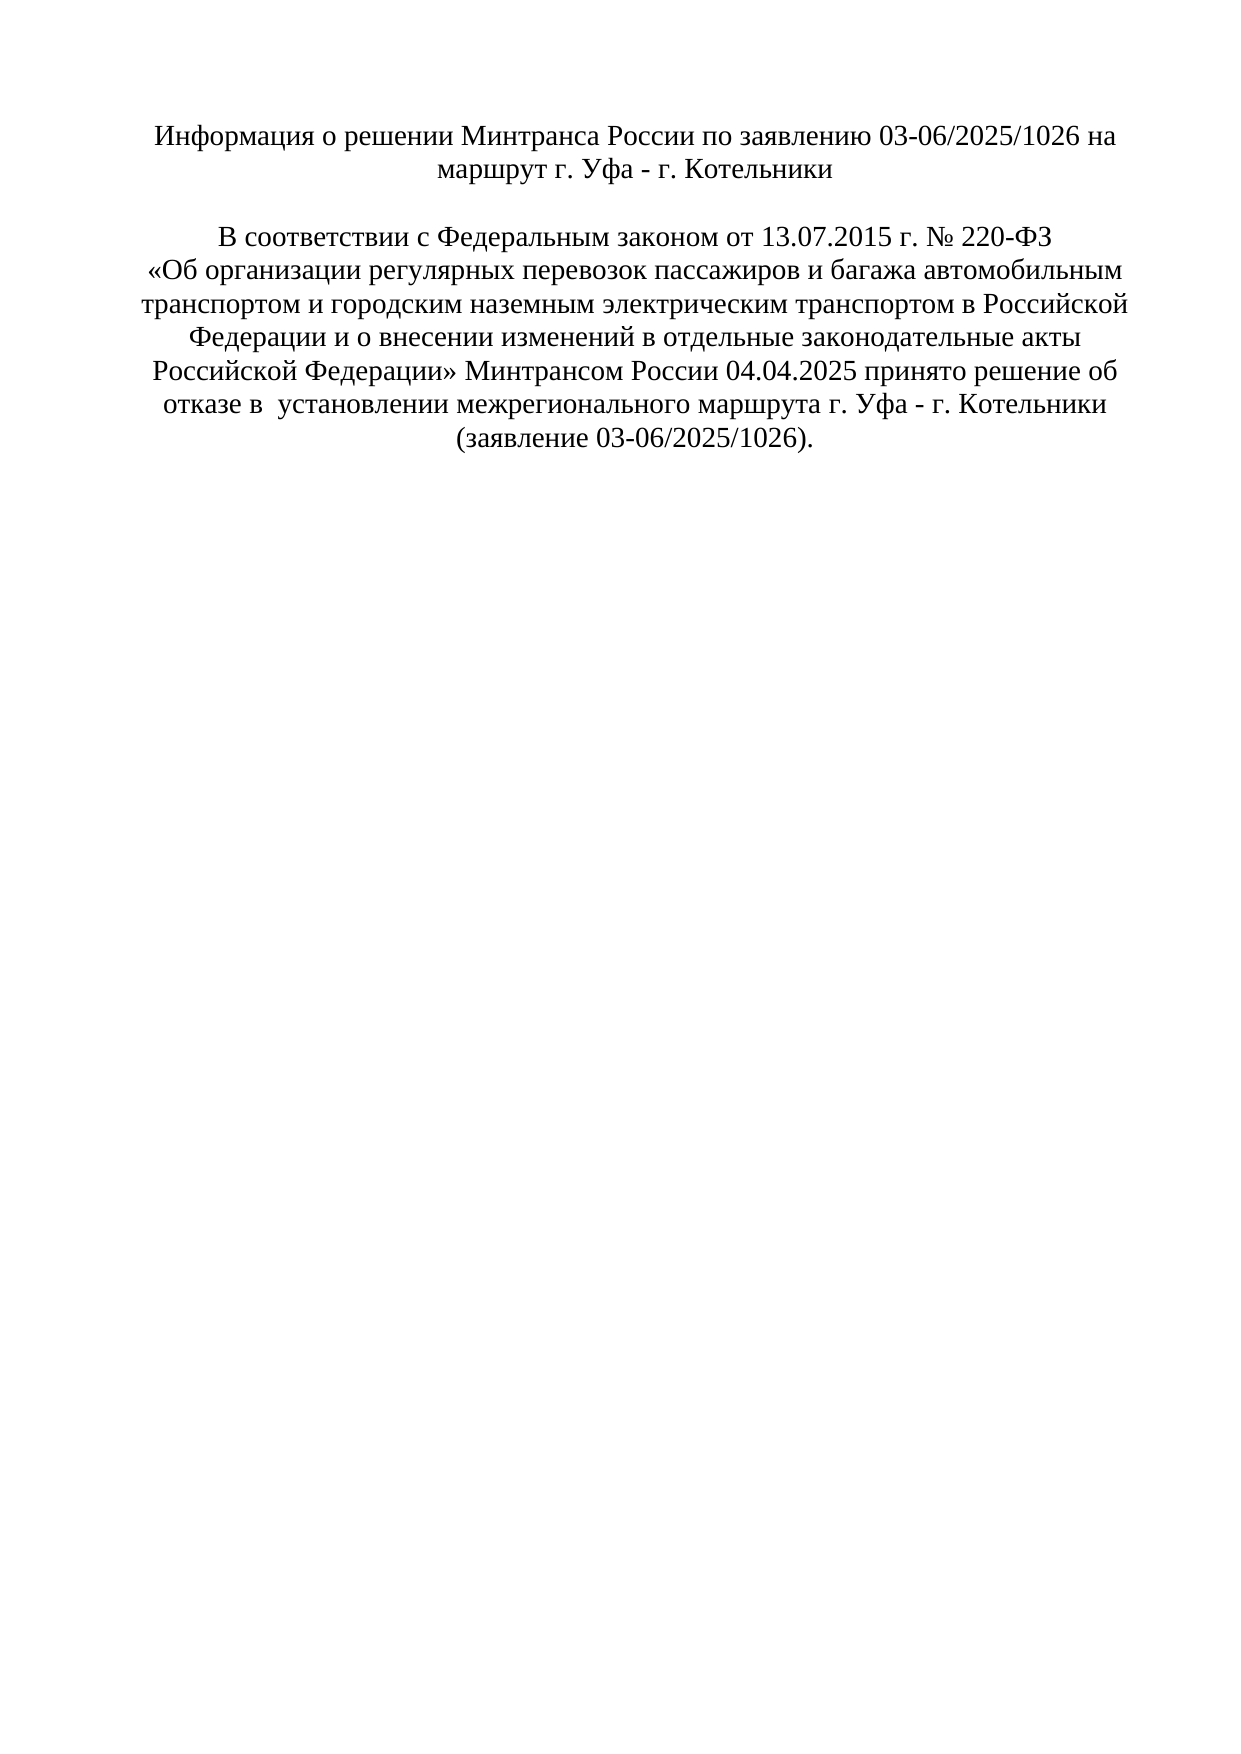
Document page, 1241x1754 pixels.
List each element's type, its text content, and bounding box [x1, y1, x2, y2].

text В соответствии с Федеральным законом от 13.07.2015 г. № 220-ФЗ «Об организации регулярных перевозок пассажиров и багажа автомобильным транспортом и городским наземным электрическим транспортом в Российской Федерации и о внесении изменений в отдельные законодательные акты Российской Федерации» Минтрансом России 04.04.2025 принято решение об отказе в установлении межрегионального маршрута г. Уфа - г. Котельники (заявление 03-06/2025/1026). [118, 219, 1152, 453]
text Информация о решении Минтранса России по заявлению 03-06/2025/1026 на маршрут г. Уфа - г. Котельники [118, 118, 1152, 185]
